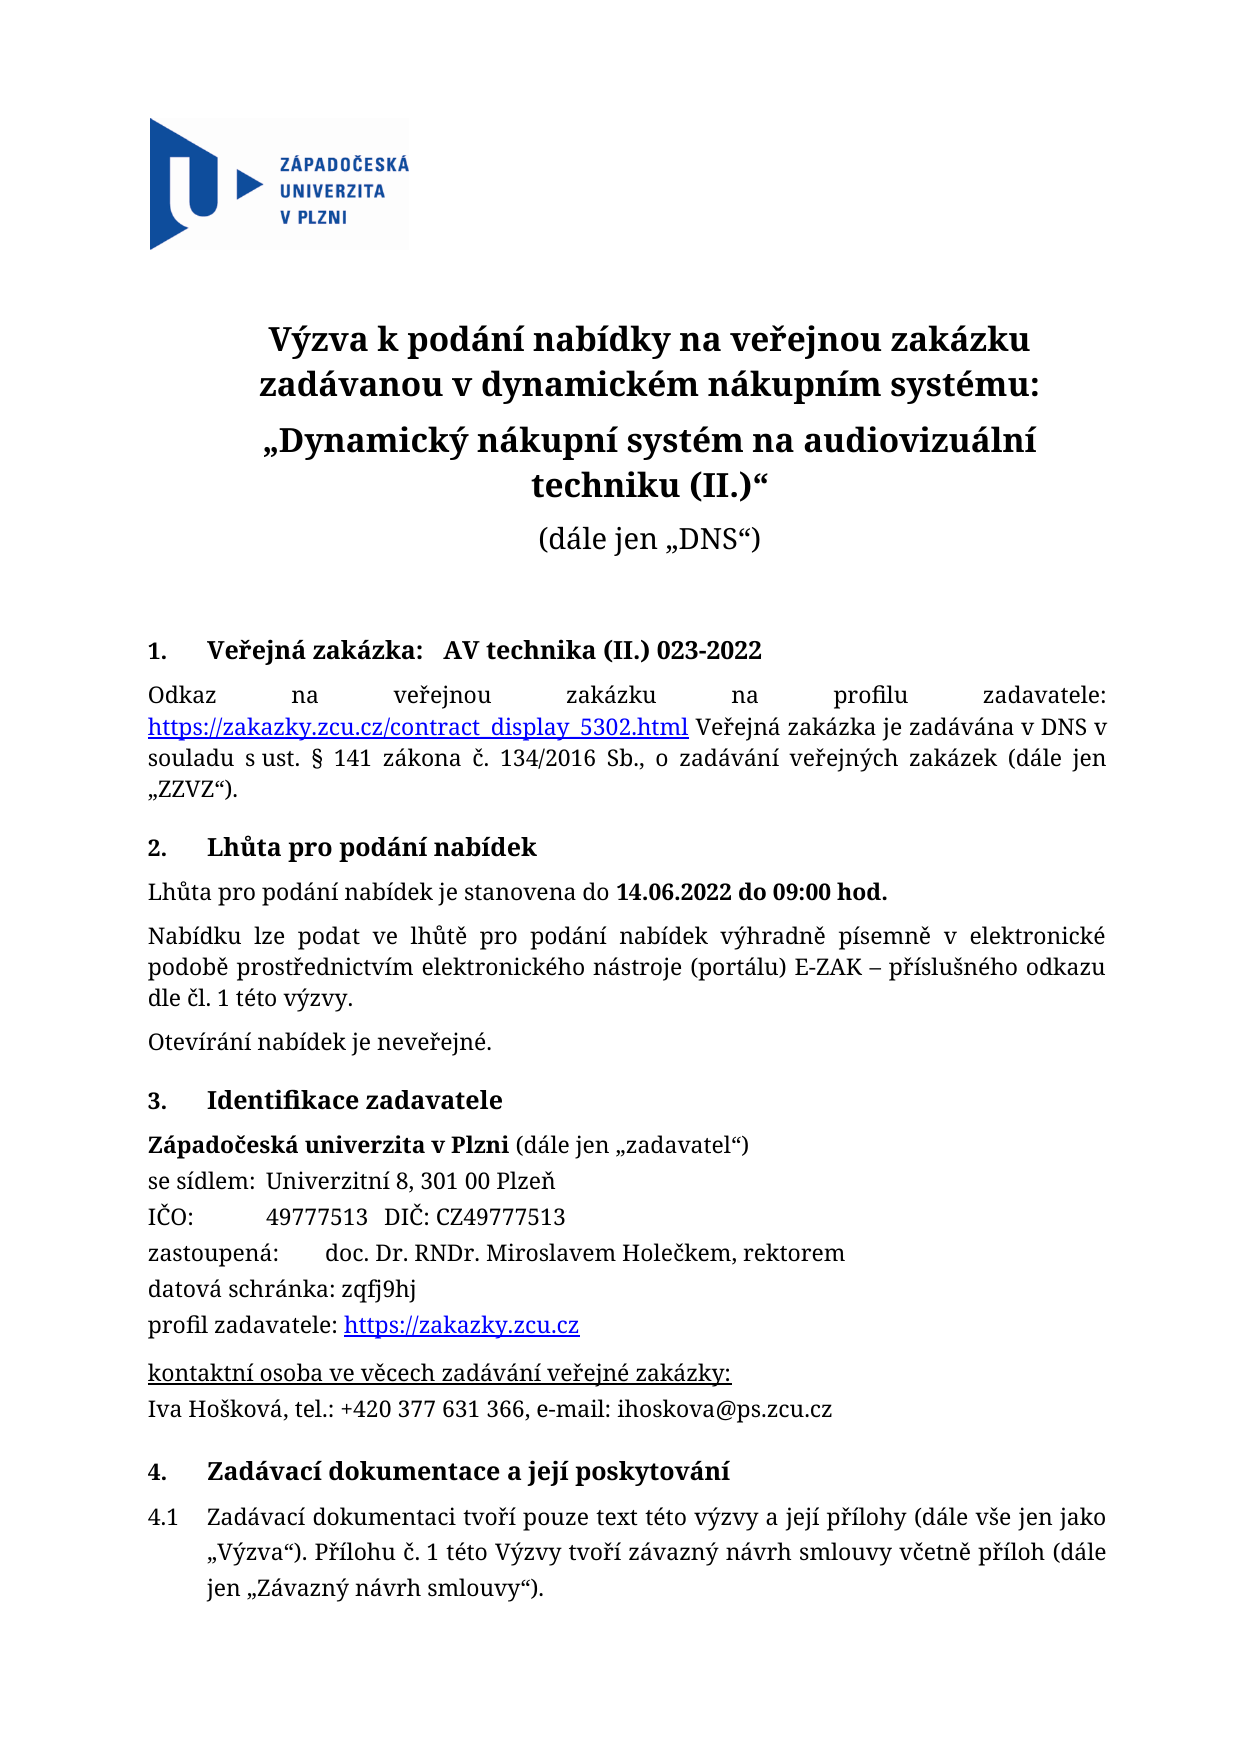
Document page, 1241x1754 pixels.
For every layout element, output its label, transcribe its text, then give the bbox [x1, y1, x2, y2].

text (dále jen „DNS“) [192, 518, 1107, 558]
subtitle Lhůta pro podání nabídek [148, 829, 1107, 863]
text zastoupená: doc. Dr. RNDr. Miroslavem Holečkem, rektorem [148, 1237, 1107, 1268]
text IČO: 49777513 DIČ: CZ49777513 [148, 1201, 1107, 1232]
text „Dynamický nákupní systém na audiovizuální techniku (II.)“ [192, 417, 1107, 508]
list Zadávací dokumentaci tvoří pouze text této výzvy a její přílohy (dále vše jen jako „Výzva“). Přílohu č. 1 této Výzvy tvoří závazný návrh smlouvy včetně příloh (dále jen „Závazný návrh smlouvy“). [148, 1500, 1107, 1603]
text profil zadavatele: https://zakazky.zcu.cz [148, 1308, 1107, 1340]
text Iva Hošková, tel.: +420 377 631 366, e-mail: ihoskova@ps.zcu.cz [148, 1393, 1107, 1424]
picture [150, 118, 409, 250]
text Otevírání nabídek je neveřejné. [148, 1026, 1107, 1057]
text Nabídku lze podat ve lhůtě pro podání nabídek výhradně písemně v elektronické podobě prostřednictvím elektronického nástroje (portálu) E-ZAK – příslušného odkazu dle čl. 1 této výzvy. [148, 920, 1107, 1013]
text datová schránka: zqfj9hj [148, 1273, 1107, 1304]
subtitle Veřejná zakázka: AV technika (II.) 023-2022 [148, 633, 1107, 667]
text se sídlem: Univerzitní 8, 301 00 Plzeň [148, 1165, 1107, 1196]
text Západočeská univerzita v Plzni (dále jen „zadavatel“) [148, 1129, 1107, 1160]
text Odkaz na veřejnou zakázku na profilu zadavatele: https://zakazky.zcu.cz/contract_display_5302.html Veřejná zakázka je zadávána v DNS v souladu s ust. § 141 zákona č. 134/2016 Sb., o zadávání veřejných zakázek (dále jen „ZZVZ“). [148, 679, 1107, 804]
text Lhůta pro podání nabídek je stanovena do 14.06.2022 do 09:00 hod. [148, 876, 1107, 907]
text Výzva k podání nabídky na veřejnou zakázku zadávanou v dynamickém nákupním systému: [192, 316, 1107, 406]
subtitle Identifikace zadavatele [148, 1082, 1107, 1116]
subtitle Zadávací dokumentace a její poskytování [148, 1454, 1107, 1488]
text kontaktní osoba ve věcech zadávání veřejné zakázky: [148, 1357, 1107, 1388]
